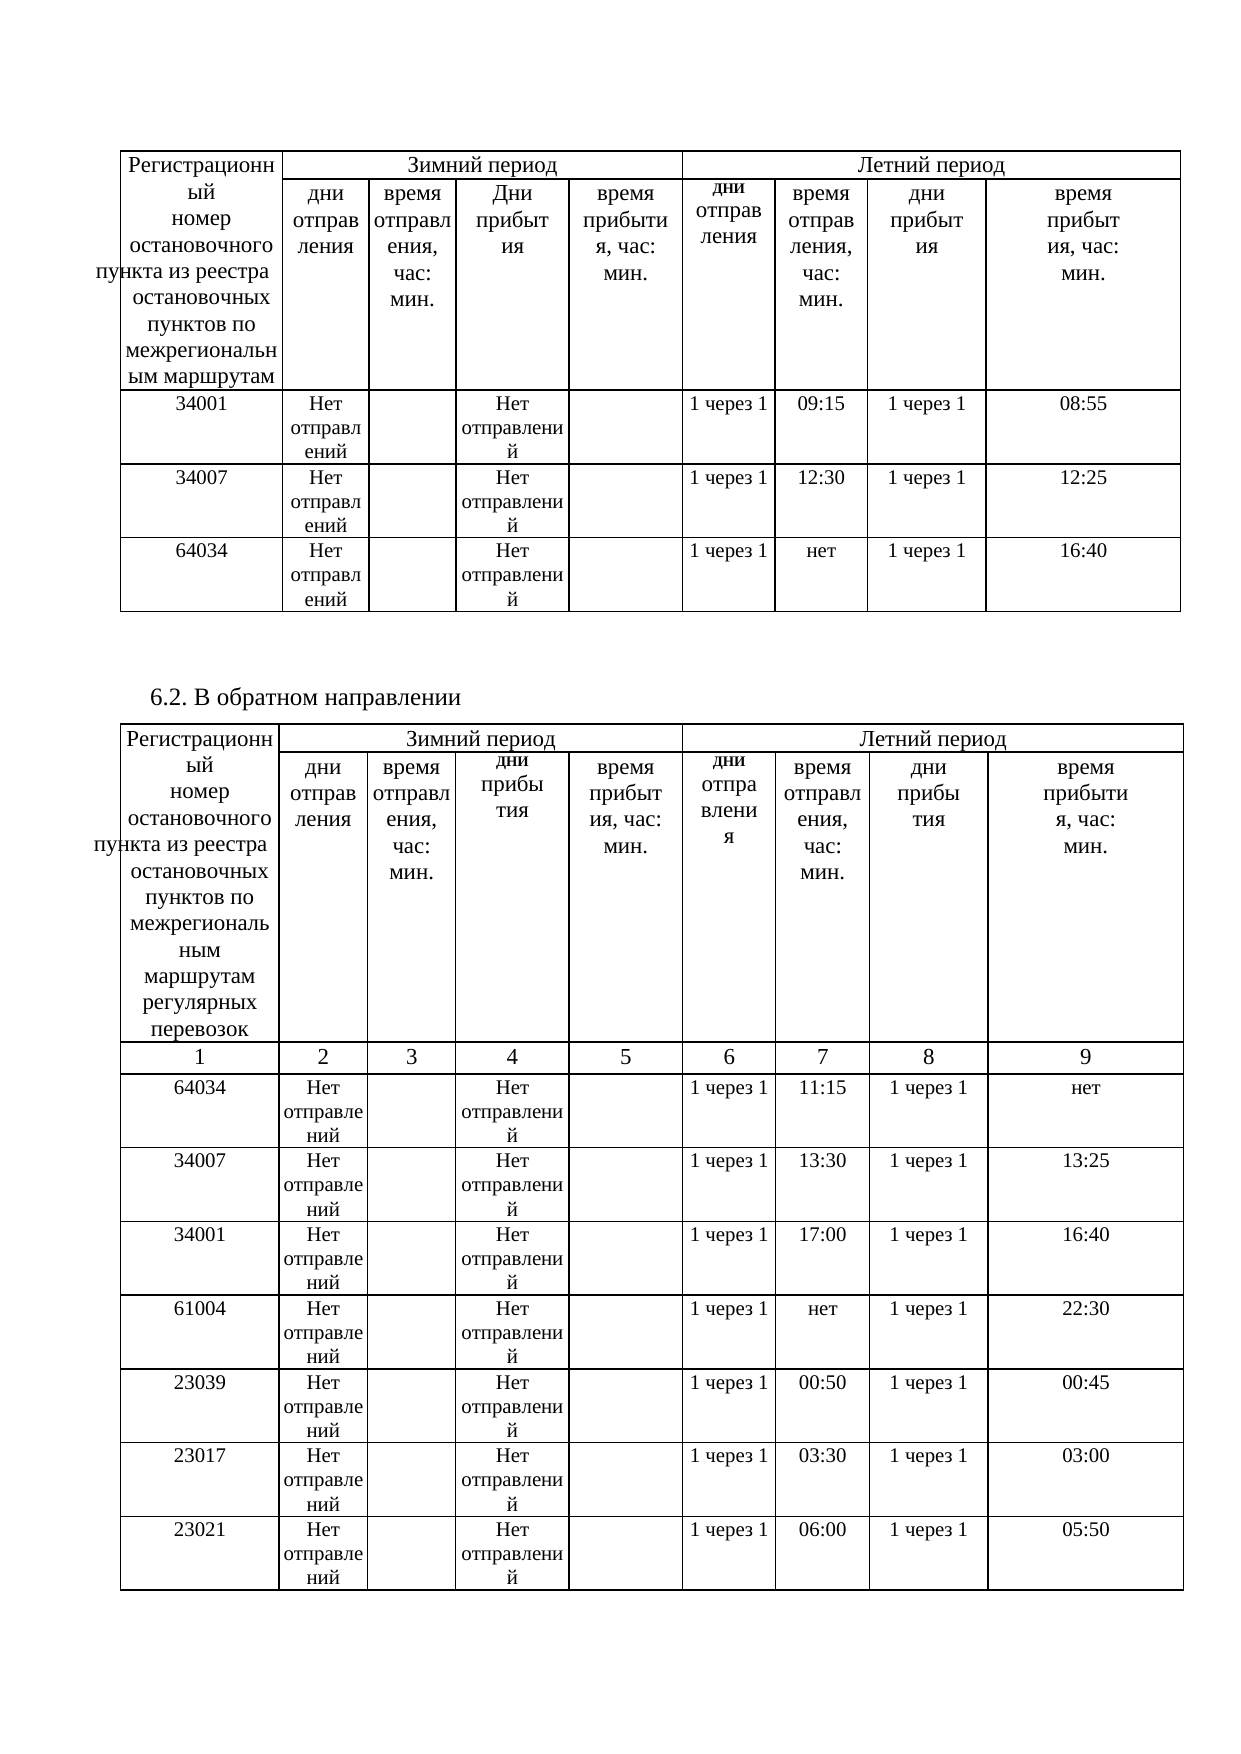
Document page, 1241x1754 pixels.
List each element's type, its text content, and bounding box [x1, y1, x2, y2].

table_cell [570, 391, 682, 463]
table_cell Нет отправлений [283, 391, 368, 463]
table_cell 2 [280, 1043, 367, 1073]
table_cell 3 [368, 1043, 455, 1073]
table_cell 1 через 1 [683, 1296, 775, 1368]
table_cell нет [776, 538, 867, 611]
table_cell 4 [456, 1043, 568, 1073]
table_cell Нет отправлений [283, 538, 368, 611]
table_cell [570, 1443, 682, 1516]
table_cell Нет отправлений [456, 1370, 568, 1442]
table_cell время прибыти я, час: мин. [570, 180, 682, 389]
table_cell Нет отправлений [280, 1075, 367, 1147]
table_cell время отправ ления, час: мин. [776, 180, 867, 389]
table_cell 7 [776, 1043, 869, 1073]
table_cell Нет отправлений [457, 538, 568, 611]
table_cell 1 через 1 [683, 465, 774, 537]
table_cell [368, 1296, 455, 1368]
table_cell [570, 1075, 682, 1147]
table_cell время отправл ения, час: мин. [370, 180, 455, 389]
table_cell время отправл ения, час: мин. [368, 753, 455, 1041]
table_header Летний период [683, 725, 1183, 751]
table_cell [570, 1296, 682, 1368]
table_cell 11:15 [776, 1075, 869, 1147]
table_cell 16:40 [989, 1222, 1183, 1294]
table_cell Нет отправлений [456, 1443, 568, 1516]
table_cell Дни прибыт ия [457, 180, 568, 389]
table_cell [370, 391, 455, 463]
table_cell время отправл ения, час: мин. [776, 753, 869, 1041]
table_cell [570, 1370, 682, 1442]
table_cell 64034 [121, 1075, 278, 1147]
table_cell 12:30 [776, 465, 867, 537]
table_cell 34001 [121, 1222, 278, 1294]
table_cell ДНИ отправ ления [683, 180, 774, 389]
table_cell дни отправ ления [283, 180, 368, 389]
table_cell Нет отправлений [280, 1370, 367, 1442]
table_cell 9 [989, 1043, 1183, 1073]
table_cell Нет отправлений [280, 1517, 367, 1589]
table_cell 64034 [121, 538, 282, 611]
table_cell [570, 1222, 682, 1294]
table_cell 1 через 1 [683, 391, 774, 463]
table_cell 1 через 1 [683, 1075, 775, 1147]
table_cell [370, 538, 455, 611]
table_cell [368, 1517, 455, 1589]
table_cell 1 через 1 [870, 1148, 987, 1221]
table_cell 61004 [121, 1296, 278, 1368]
table_cell 1 через 1 [870, 1370, 987, 1442]
table_cell 1 [121, 1043, 278, 1073]
table_cell Нет отправлений [280, 1222, 367, 1294]
table_cell 00:45 [989, 1370, 1183, 1442]
table_cell 05:50 [989, 1517, 1183, 1589]
text 6.2. В обратном направлении [150, 682, 1090, 711]
table_cell 13:25 [989, 1148, 1183, 1221]
table_cell Нет отправлений [456, 1517, 568, 1589]
table_cell [368, 1148, 455, 1221]
table_cell Нет отправлений [457, 465, 568, 537]
table_header Регистрационный номер остановочного пункта из реестра остановочных пунктов по межрегиональным маршрутам регулярных перевозок [121, 152, 282, 389]
table_cell Нет отправлений [456, 1296, 568, 1368]
table_cell [368, 1443, 455, 1516]
table_cell 03:00 [989, 1443, 1183, 1516]
table_cell ДНИ отпра влени я [683, 753, 775, 1041]
table_cell нет [989, 1075, 1183, 1147]
table_cell 1 через 1 [870, 1075, 987, 1147]
table_cell 1 через 1 [683, 538, 774, 611]
table_cell [368, 1222, 455, 1294]
table_cell 06:00 [776, 1517, 869, 1589]
table_cell 23021 [121, 1517, 278, 1589]
table_cell [570, 1148, 682, 1221]
table_cell [368, 1370, 455, 1442]
table_cell нет [776, 1296, 869, 1368]
table_cell 22:30 [989, 1296, 1183, 1368]
table_header Зимний период [283, 152, 682, 178]
table_header Зимний период [280, 725, 682, 751]
table_cell Нет отправлений [457, 391, 568, 463]
table_cell 16:40 [987, 538, 1180, 611]
table_header Регистрационный номер остановочного пункта из реестра остановочных пунктов по межрегиональным маршрутам регулярных перевозок [121, 725, 278, 1041]
table_cell дни отправ ления [280, 753, 367, 1041]
table_cell 5 [570, 1043, 682, 1073]
table_cell Нет отправлений [280, 1148, 367, 1221]
table_cell 1 через 1 [683, 1222, 775, 1294]
table_cell Нет отправлений [456, 1148, 568, 1221]
table_cell 1 через 1 [870, 1517, 987, 1589]
table_cell 03:30 [776, 1443, 869, 1516]
table_cell [368, 1075, 455, 1147]
table_cell 09:15 [776, 391, 867, 463]
table_cell [370, 465, 455, 537]
table_cell 1 через 1 [870, 1222, 987, 1294]
table_cell время прибыт ия, час: мин. [987, 180, 1180, 389]
table_cell 12:25 [987, 465, 1180, 537]
table_header Летний период [683, 152, 1180, 178]
table_cell [570, 465, 682, 537]
table_cell дни прибы тия [870, 753, 987, 1041]
table_cell 1 через 1 [683, 1370, 775, 1442]
table_cell 1 через 1 [870, 1443, 987, 1516]
table_cell дни прибыт ия [868, 180, 985, 389]
table_cell 34007 [121, 1148, 278, 1221]
table_cell 1 через 1 [868, 391, 985, 463]
table_cell [570, 538, 682, 611]
table_cell [570, 1517, 682, 1589]
table_cell время прибыт ия, час: мин. [570, 753, 682, 1041]
table_cell 8 [870, 1043, 987, 1073]
table_cell Нет отправлений [456, 1222, 568, 1294]
table_cell 1 через 1 [683, 1443, 775, 1516]
table_cell Нет отправлений [280, 1296, 367, 1368]
table_cell 1 через 1 [868, 538, 985, 611]
table_cell 08:55 [987, 391, 1180, 463]
table_cell 6 [683, 1043, 775, 1073]
table_cell 34001 [121, 391, 282, 463]
table_cell 1 через 1 [683, 1148, 775, 1221]
table_cell ДНИ прибы тия [456, 753, 568, 1041]
table_cell 00:50 [776, 1370, 869, 1442]
table_cell 1 через 1 [870, 1296, 987, 1368]
table_cell Нет отправлений [456, 1075, 568, 1147]
table_cell 23017 [121, 1443, 278, 1516]
table_cell 17:00 [776, 1222, 869, 1294]
table_cell 13:30 [776, 1148, 869, 1221]
table_cell Нет отправлений [280, 1443, 367, 1516]
table_cell 1 через 1 [683, 1517, 775, 1589]
table_cell 34007 [121, 465, 282, 537]
table_cell время прибыти я, час: мин. [989, 753, 1183, 1041]
table_cell Нет отправлений [283, 465, 368, 537]
table_cell 1 через 1 [868, 465, 985, 537]
table_cell 23039 [121, 1370, 278, 1442]
